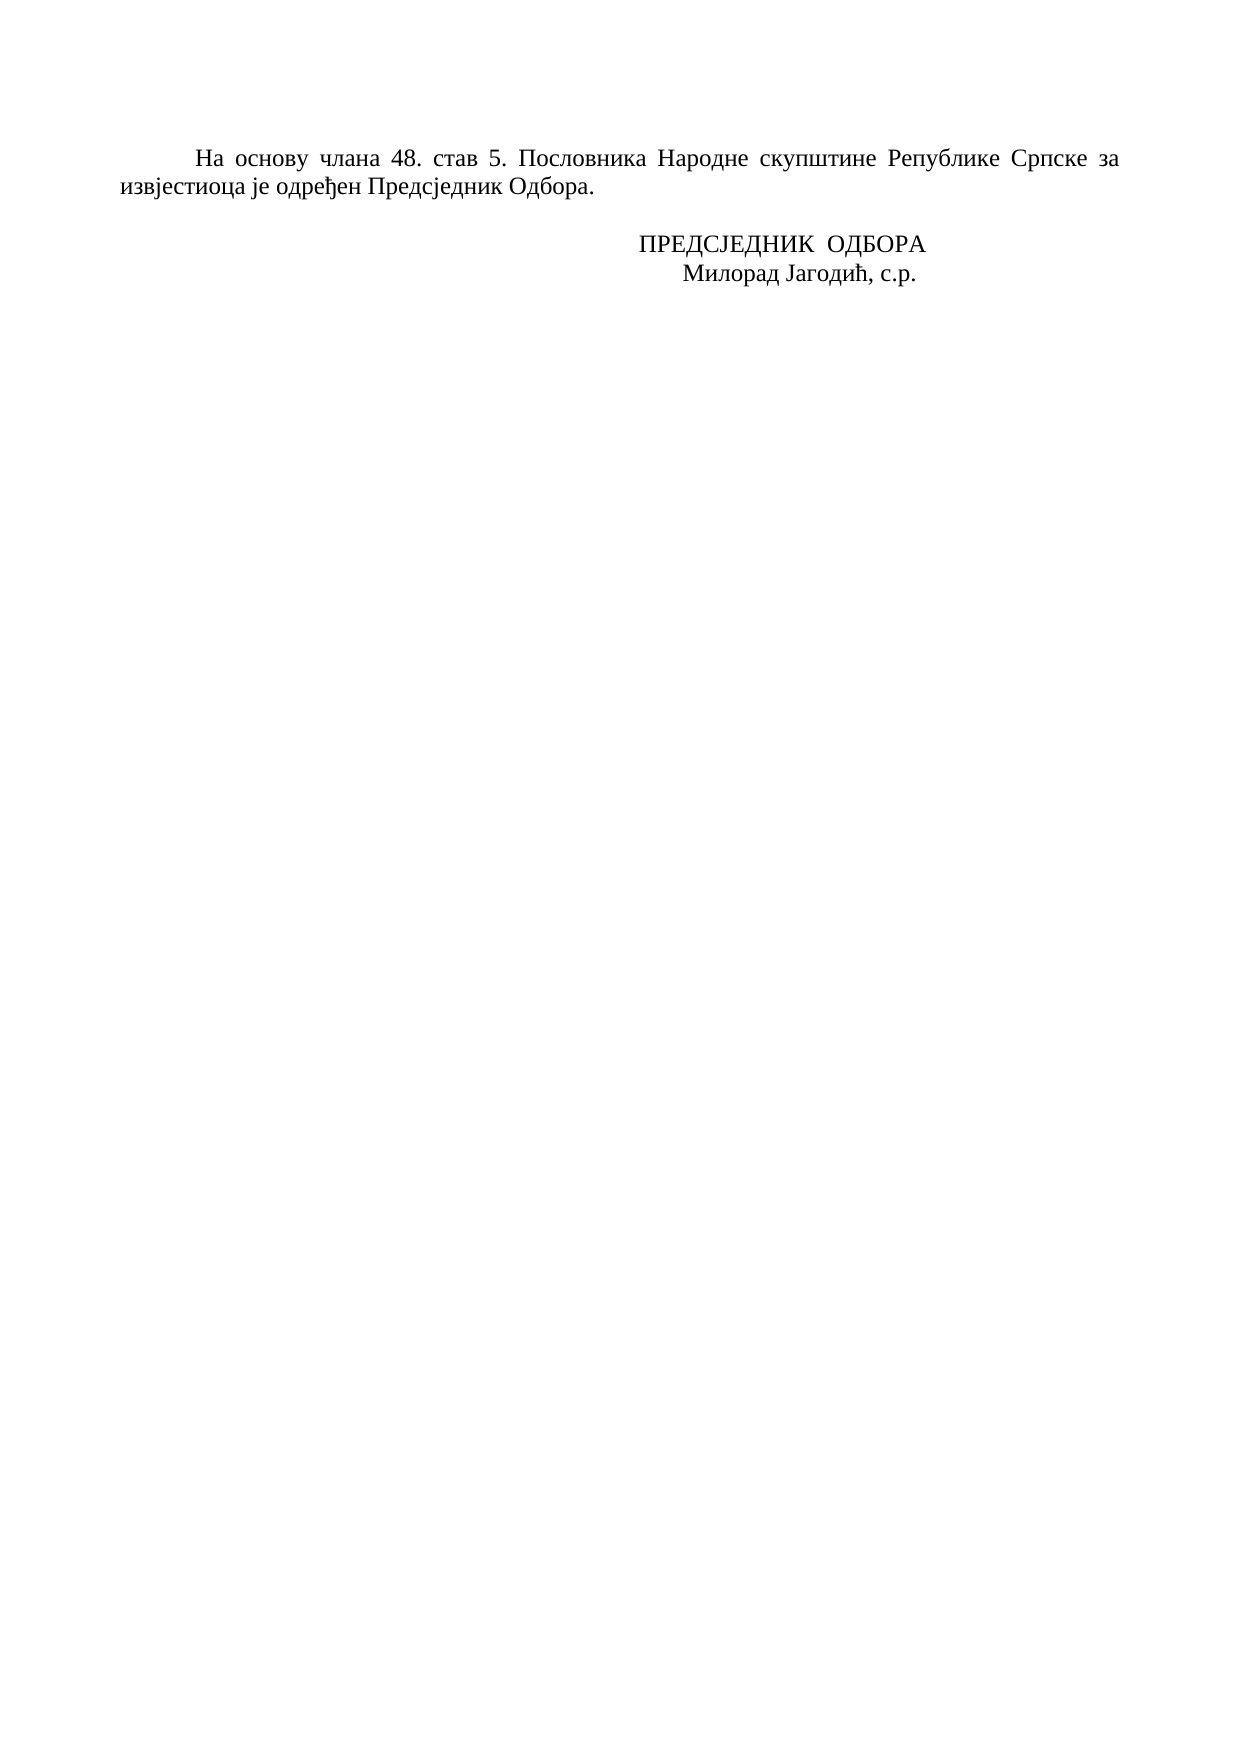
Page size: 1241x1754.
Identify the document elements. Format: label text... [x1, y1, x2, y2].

text ПРЕДСЈЕДНИК ОДБОРА [120, 229, 1120, 258]
text На основу члана 48. став 5. Пословника Народне скупштине Републике Српске за извјестиоца је одређен Предсједник Одбора. [120, 143, 1120, 200]
text Милорад Јагодић, с.р. [120, 258, 1120, 286]
